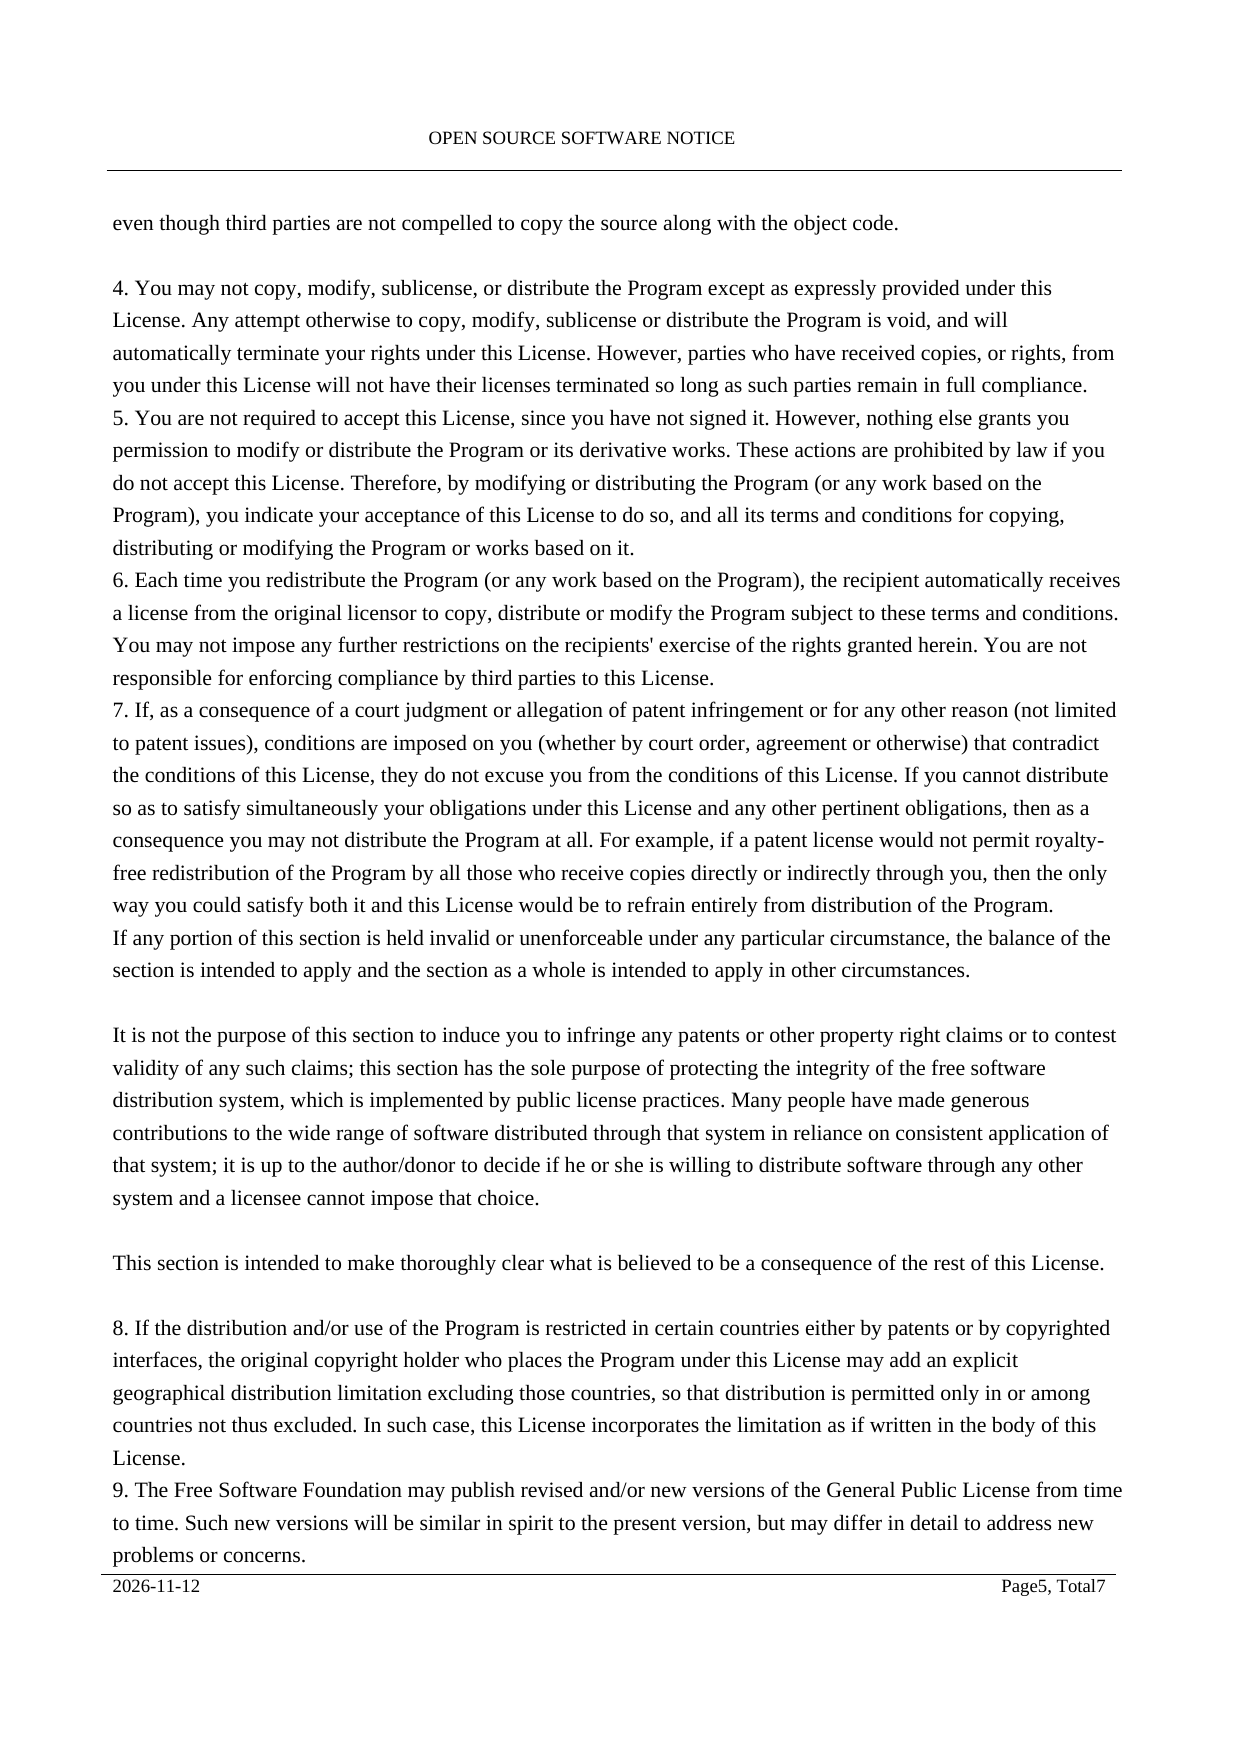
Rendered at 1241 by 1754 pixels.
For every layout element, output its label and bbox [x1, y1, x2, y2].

text [112, 206, 1128, 1571]
